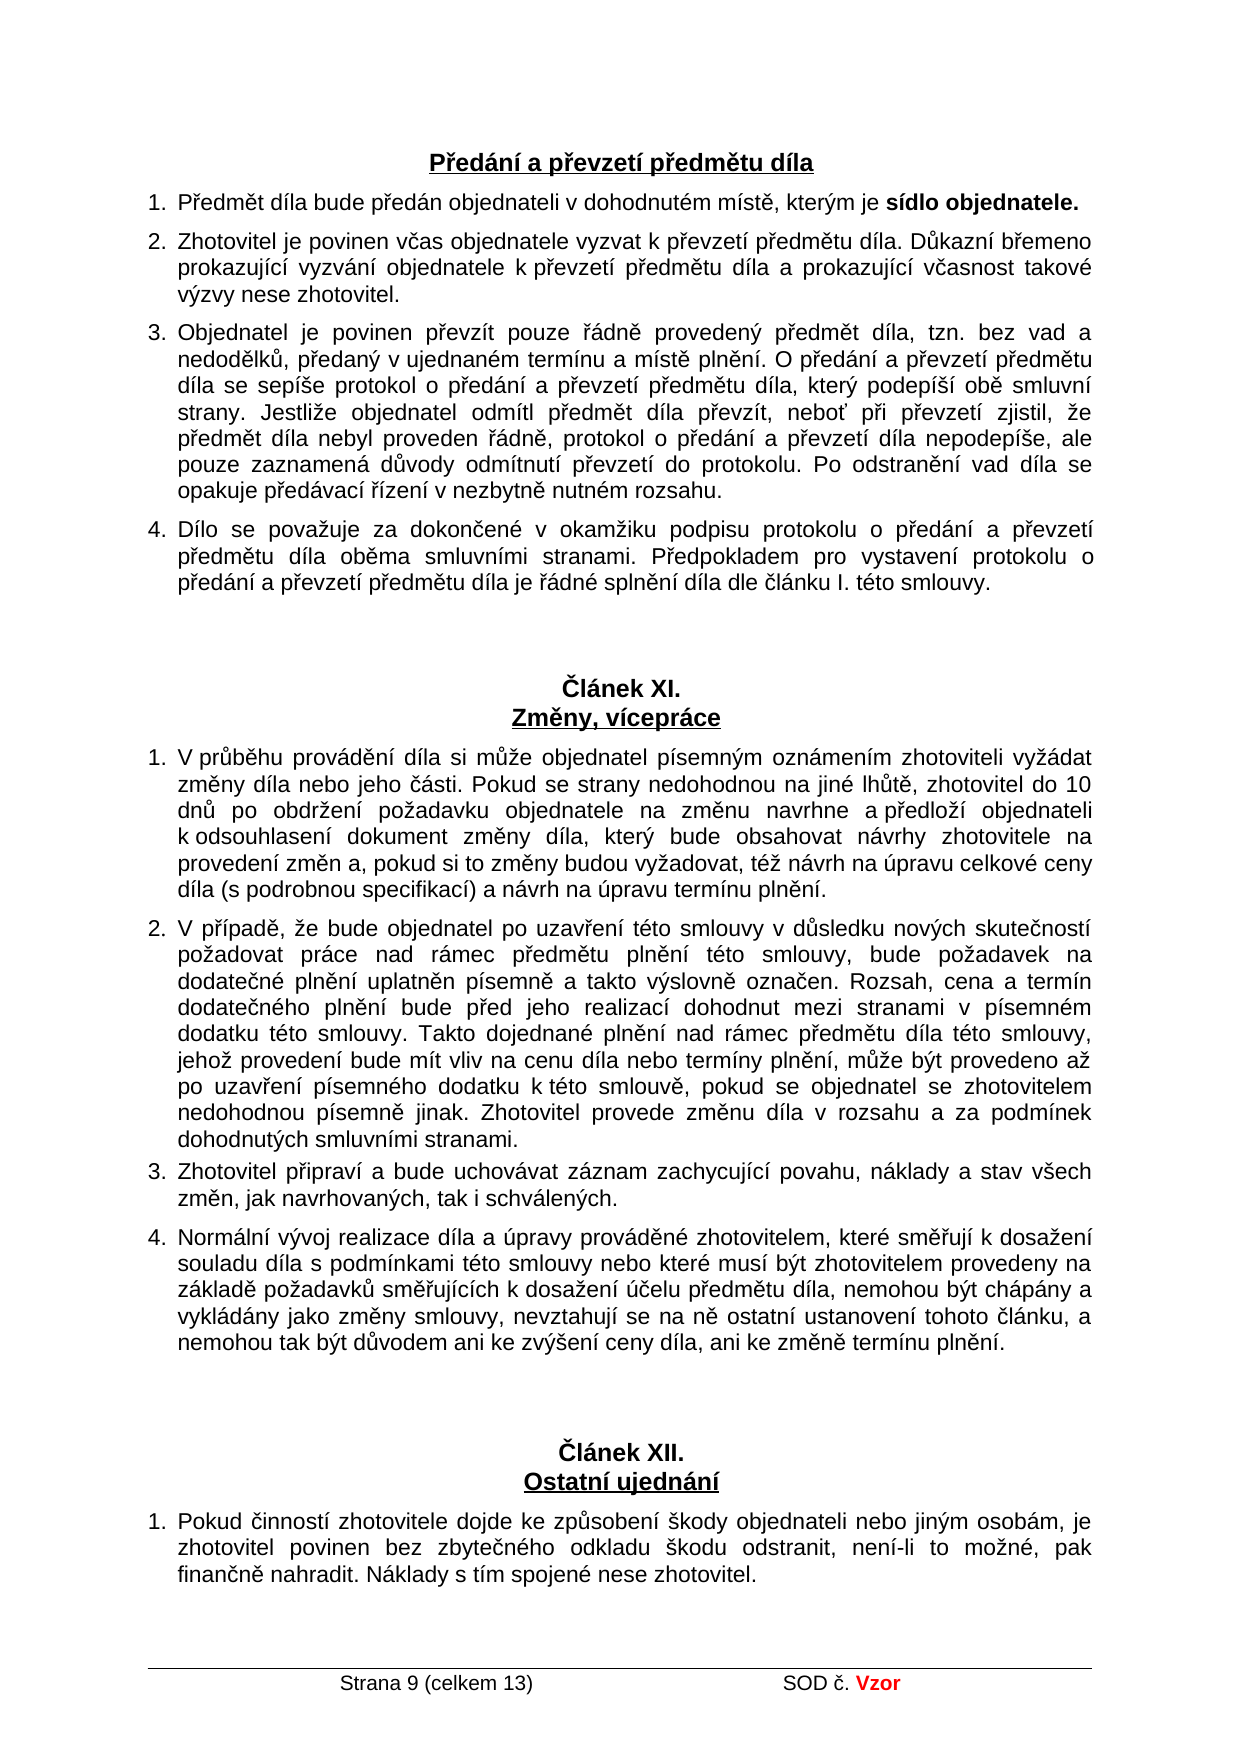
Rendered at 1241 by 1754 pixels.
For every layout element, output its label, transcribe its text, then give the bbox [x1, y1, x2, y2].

text Ostatní ujednání [148, 1467, 1095, 1495]
text 1. V průběhu provádění díla si může objednatel písemným oznámením zhotoviteli vyžádat změny díla nebo jeho části. Pokud se strany nedohodnou na jiné lhůtě, zhotovitel do 10 dnů po obdržení požadavku objednatele na změnu navrhne a předloží objednateli k odsouhlasení dokument změny díla, který bude obsahovat návrhy zhotovitele na provedení změn a, pokud si to změny budou vyžadovat, též návrh na úpravu celkové ceny díla (s podrobnou specifikací) a návrh na úpravu termínu plnění. [148, 744, 1092, 902]
subtitle Změny, vícepráce [148, 703, 1085, 732]
text 2. V případě, že bude objednatel po uzavření této smlouvy v důsledku nových skutečností požadovat práce nad rámec předmětu plnění této smlouvy, bude požadavek na dodatečné plnění uplatněn písemně a takto výslovně označen. Rozsah, cena a termín dodatečného plnění bude před jeho realizací dohodnut mezi stranami v písemném dodatku této smlouvy. Takto dojednané plnění nad rámec předmětu díla této smlouvy, jehož provedení bude mít vliv na cenu díla nebo termíny plnění, může být provedeno až po uzavření písemného dodatku k této smlouvě, pokud se objednatel se zhotovitelem nedohodnou písemně jinak. Zhotovitel provede změnu díla v rozsahu a za podmínek dohodnutých smluvními stranami. [148, 915, 1092, 1152]
text 3. Zhotovitel připraví a bude uchovávat záznam zachycující povahu, náklady a stav všech změn, jak navrhovaných, tak i schválených. [148, 1158, 1092, 1211]
list 1. Předmět díla bude předán objednateli v dohodnutém místě, kterým je sídlo objednatele. [148, 189, 1095, 215]
text Článek XI. [148, 674, 1095, 703]
list 4. Dílo se považuje za dokončené v okamžiku podpisu protokolu o předání a převzetí předmětu díla oběma smluvními stranami. Předpokladem pro vystavení protokolu o předání a převzetí předmětu díla je řádné splnění díla dle článku I. této smlouvy. [148, 516, 1095, 595]
text 1. Pokud činností zhotovitele dojde ke způsobení škody objednateli nebo jiným osobám, je zhotovitel povinen bez zbytečného odkladu škodu odstranit, není-li to možné, pak finančně nahradit. Náklady s tím spojené nese zhotovitel. [148, 1508, 1092, 1587]
text 2. Zhotovitel je povinen včas objednatele vyzvat k převzetí předmětu díla. Důkazní břemeno prokazující vyzvání objednatele k převzetí předmětu díla a prokazující včasnost takové výzvy nese zhotovitel. [148, 228, 1092, 307]
text 4. Normální vývoj realizace díla a úpravy prováděné zhotovitelem, které směřují k dosažení souladu díla s podmínkami této smlouvy nebo které musí být zhotovitelem provedeny na základě požadavků směřujících k dosažení účelu předmětu díla, nemohou být chápány a vykládány jako změny smlouvy, nevztahují se na ně ostatní ustanovení tohoto článku, a nemohou tak být důvodem ani ke zvýšení ceny díla, ani ke změně termínu plnění. [148, 1223, 1092, 1355]
text Článek XII. [148, 1438, 1095, 1467]
text 3. Objednatel je povinen převzít pouze řádně provedený předmět díla, tzn. bez vad a nedodělků, předaný v ujednaném termínu a místě plnění. O předání a převzetí předmětu díla se sepíše protokol o předání a převzetí předmětu díla, který podepíší obě smluvní strany. Jestliže objednatel odmítl předmět díla převzít, neboť při převzetí zjistil, že předmět díla nebyl proveden řádně, protokol o předání a převzetí díla nepodepíše, ale pouze zaznamená důvody odmítnutí převzetí do protokolu. Po odstranění vad díla se opakuje předávací řízení v nezbytně nutném rozsahu. [148, 319, 1092, 504]
list Předání a převzetí předmětu díla [148, 148, 1095, 176]
